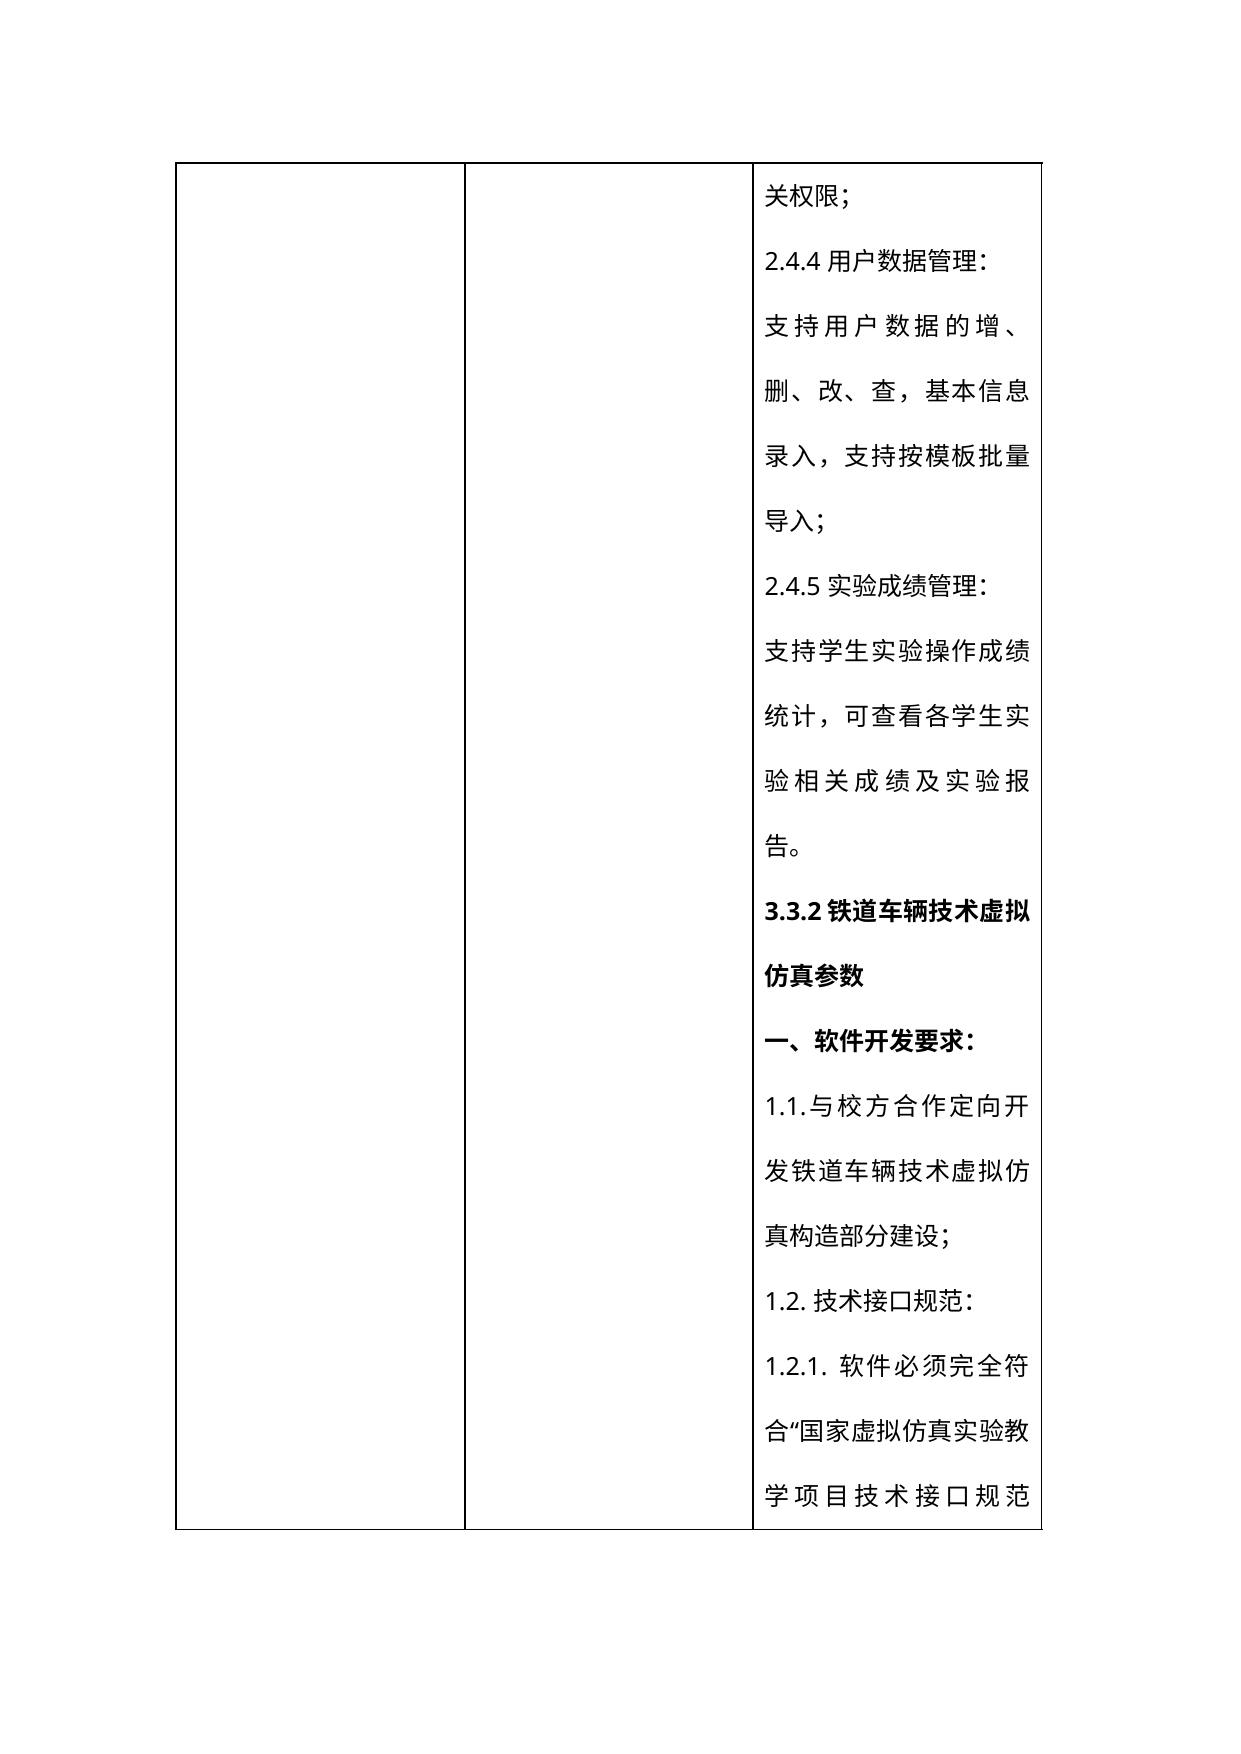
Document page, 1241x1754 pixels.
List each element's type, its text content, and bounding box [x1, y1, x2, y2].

table_cell 1 [177, 164, 464, 1528]
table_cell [754, 164, 1041, 1528]
table_cell [466, 164, 752, 1528]
